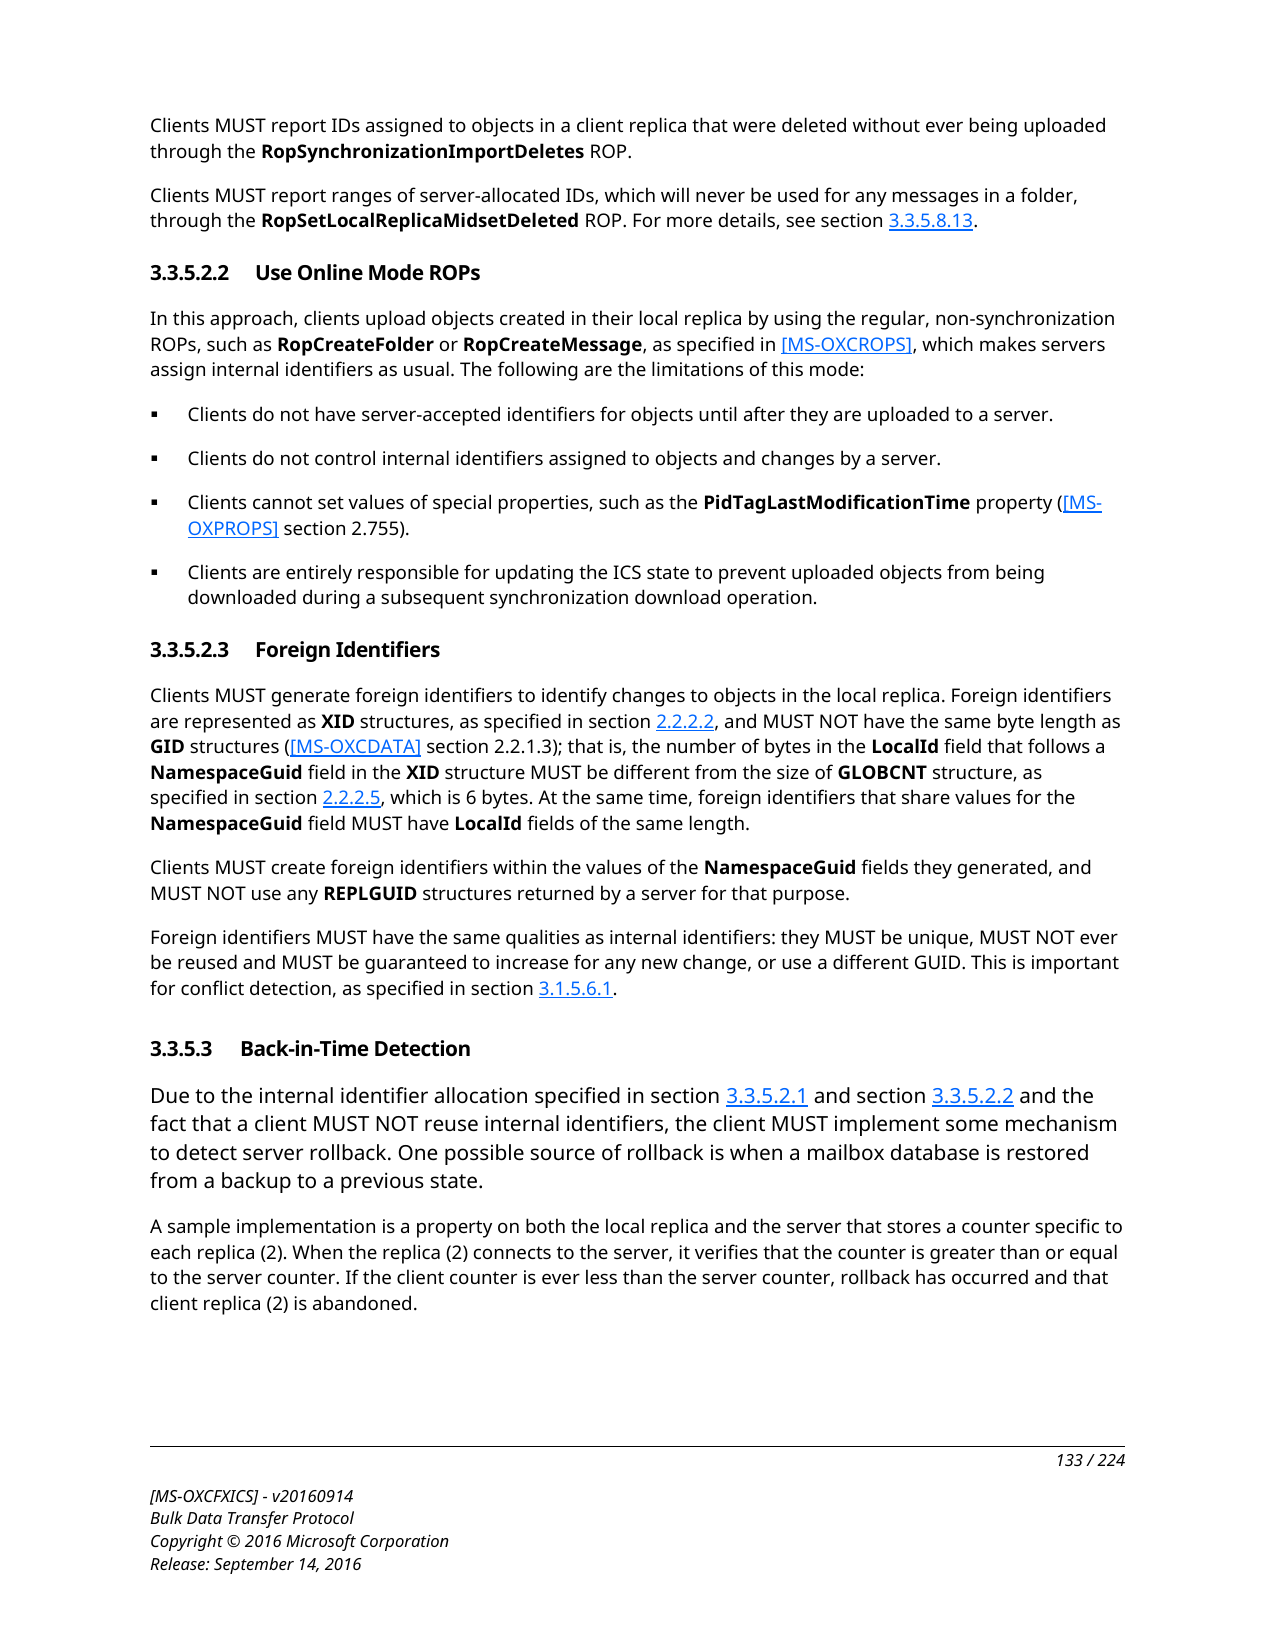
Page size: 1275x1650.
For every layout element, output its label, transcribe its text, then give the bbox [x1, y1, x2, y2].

text Clients MUST create foreign identifiers within the values of the NamespaceGuid fields they generated, and MUST NOT use any REPLGUID structures returned by a server for that purpose. [150, 854, 1125, 905]
list Clients do not have server-accepted identifiers for objects until after they are uploaded to a server. [150, 401, 1125, 426]
subtitle Use Online Mode ROPs [150, 258, 1125, 287]
text Clients MUST report ranges of server-allocated IDs, which will never be used for any messages in a folder, through the RopSetLocalReplicaMidsetDeleted ROP. For more details, see section 3.3.5.8.13. [150, 182, 1125, 233]
list Clients are entirely responsible for updating the ICS state to prevent uploaded objects from being downloaded during a subsequent synchronization download operation. [150, 559, 1125, 610]
subtitle Back-in-Time Detection [150, 1034, 1125, 1062]
text Clients MUST generate foreign identifiers to identify changes to objects in the local replica. Foreign identifiers are represented as XID structures, as specified in section 2.2.2.2, and MUST NOT have the same byte length as GID structures ([MS-OXCDATA] section 2.2.1.3); that is, the number of bytes in the LocalId field that follows a NamespaceGuid field in the XID structure MUST be different from the size of GLOBCNT structure, as specified in section 2.2.2.5, which is 6 bytes. At the same time, foreign identifiers that share values for the NamespaceGuid field MUST have LocalId fields of the same length. [150, 682, 1125, 836]
text In this approach, clients upload objects created in their local replica by using the regular, non-synchronization ROPs, such as RopCreateFolder or RopCreateMessage, as specified in [MS-OXCROPS], which makes servers assign internal identifiers as usual. The following are the limitations of this mode: [150, 306, 1125, 382]
list Clients cannot set values of special properties, such as the PidTagLastModificationTime property ([MS-OXPROPS] section 2.755). [150, 489, 1125, 540]
list Clients do not control internal identifiers assigned to objects and changes by a server. [150, 445, 1125, 471]
text Foreign identifiers MUST have the same qualities as internal identifiers: they MUST be unique, MUST NOT ever be reused and MUST be guaranteed to increase for any new change, or use a different GUID. This is important for conflict detection, as specified in section 3.1.5.6.1. [150, 924, 1125, 1001]
subtitle Foreign Identifiers [150, 635, 1125, 664]
text Due to the internal identifier allocation specified in section 3.3.5.2.1 and section 3.3.5.2.2 and the fact that a client MUST NOT reuse internal identifiers, the client MUST implement some mechanism to detect server rollback. One possible source of rollback is when a mailbox database is restored from a backup to a previous state. [150, 1081, 1125, 1195]
text Clients MUST report IDs assigned to objects in a client replica that were deleted without ever being uploaded through the RopSynchronizationImportDeletes ROP. [150, 112, 1125, 163]
text A sample implementation is a property on both the local replica and the server that stores a counter specific to each replica (2). When the replica (2) connects to the server, it verifies that the counter is greater than or equal to the server counter. If the client counter is ever less than the server counter, rollback has occurred and that client replica (2) is abandoned. [150, 1214, 1125, 1316]
